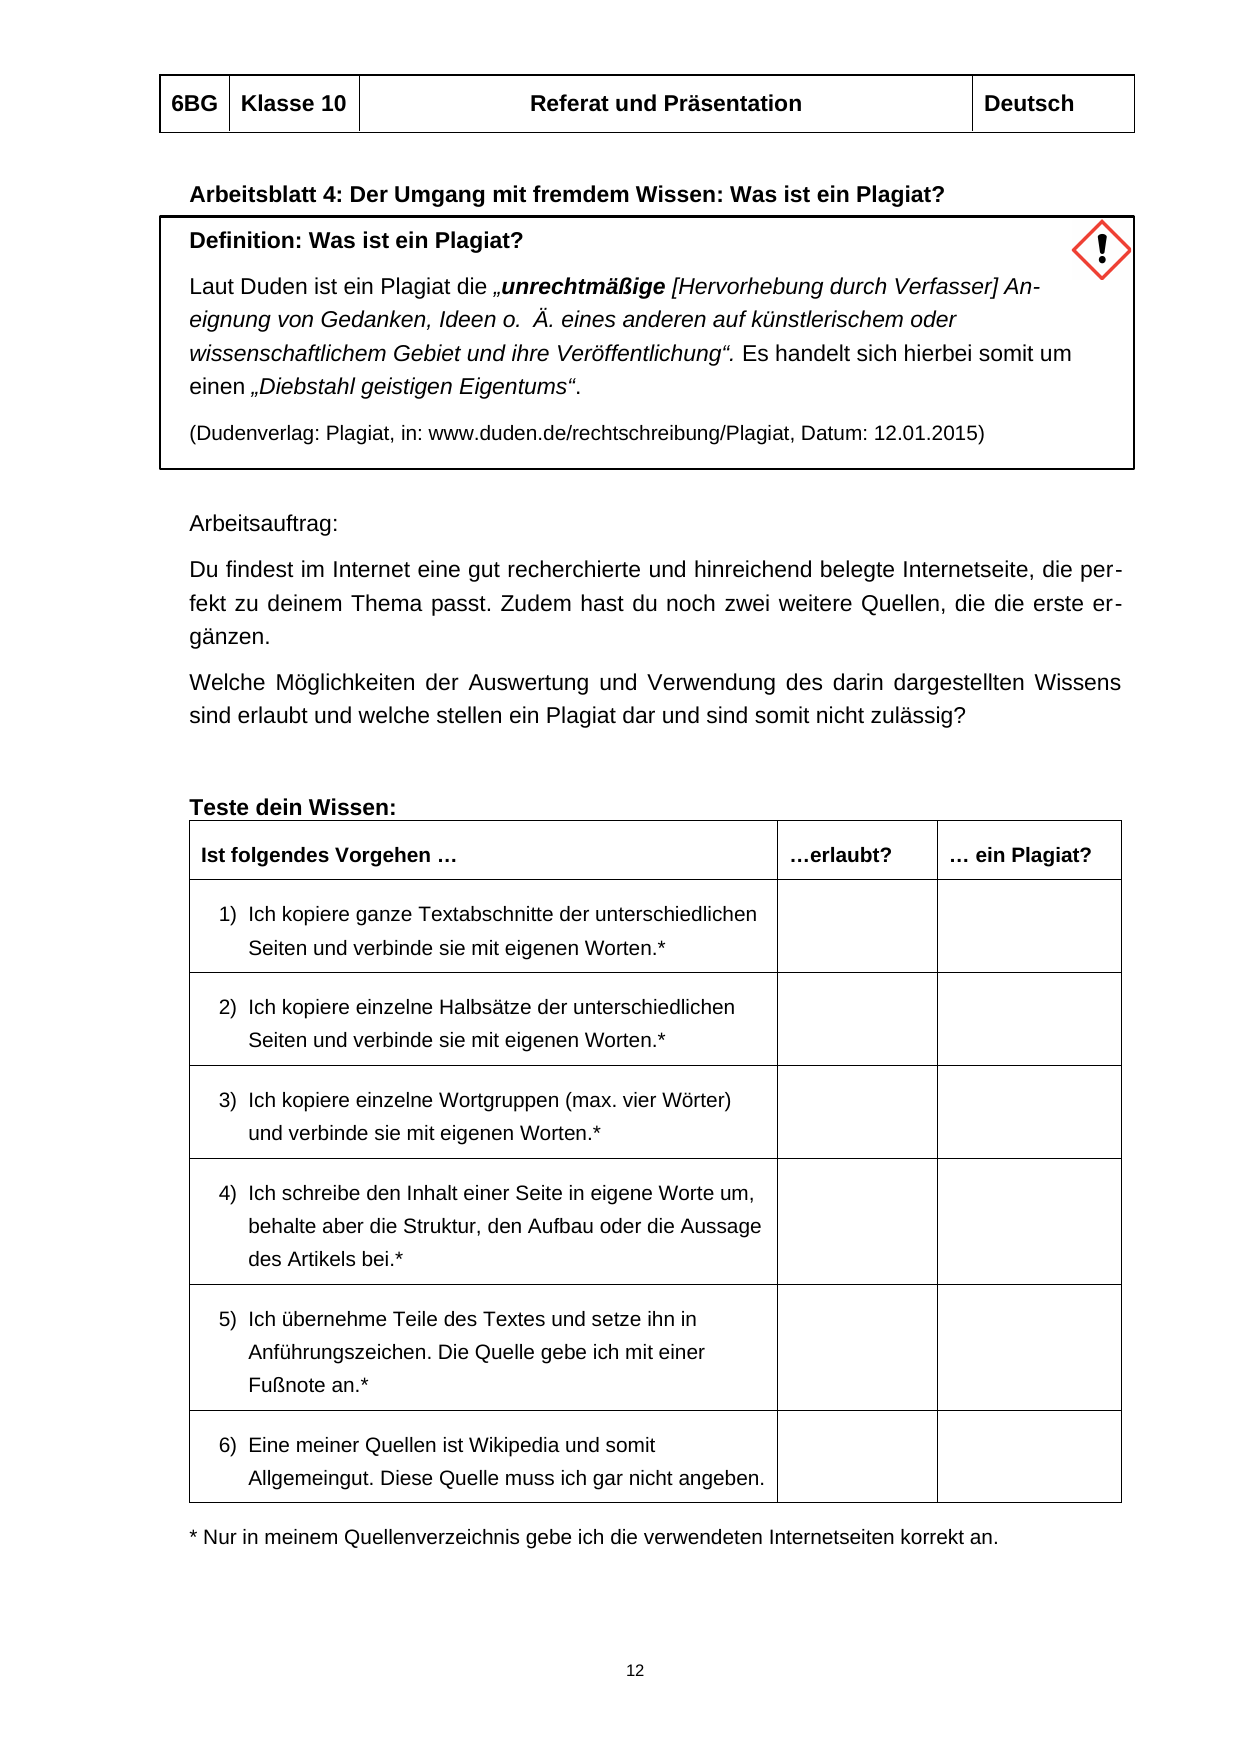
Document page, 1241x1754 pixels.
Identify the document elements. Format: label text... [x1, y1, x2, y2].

text Welche Möglichkeiten der Auswertung und Verwendung des darin dargestellten Wissens sind erlaubt und welche stellen ein Plagiat dar und sind somit nicht zulässig? [189, 662, 1122, 728]
table_cell Ich übernehme Teile des Textes und setze ihn in Anführungszeichen. Die Quelle gebe ich mit einer Fußnote an.* [190, 1285, 777, 1409]
table_cell [938, 1285, 1121, 1409]
table_cell [938, 1411, 1121, 1502]
table_cell [778, 973, 937, 1065]
table_header Ist folgendes Vorgehen … [190, 821, 777, 879]
text Arbeitsblatt 4: Der Umgang mit fremdem Wissen: Was ist ein Plagiat? [189, 174, 1122, 207]
text Teste dein Wissen: [189, 787, 1122, 820]
table_cell Eine meiner Quellen ist Wikipedia und somit Allgemeingut. Diese Quelle muss ich gar nicht angeben. [190, 1411, 777, 1502]
text (Dudenverlag: Plagiat, in: www.duden.de/rechtschreibung/Plagiat, Datum: 12.01.2015) [189, 412, 1122, 445]
table_cell Ich schreibe den Inhalt einer Seite in eigene Worte um, behalte aber die Struktur, den Aufbau oder die Aussage des Artikels bei.* [190, 1159, 777, 1283]
table_cell [778, 1411, 937, 1502]
table_header …erlaubt? [778, 821, 937, 879]
table_cell [778, 1066, 937, 1157]
text Du findest im Internet eine gut recherchierte und hinreichend belegte Internetseite, die perfekt zu deinem Thema passt. Zudem hast du noch zwei weitere Quellen, die die erste ergänzen. [189, 549, 1122, 649]
table_header … ein Plagiat? [938, 821, 1121, 879]
table_cell Ich kopiere einzelne Wortgruppen (max. vier Wörter) und verbinde sie mit eigenen Worten.* [190, 1066, 777, 1157]
table_cell [938, 1159, 1121, 1283]
table_cell [778, 1285, 937, 1409]
table_cell [778, 1159, 937, 1283]
table_cell [938, 973, 1121, 1065]
text * Nur in meinem Quellenverzeichnis gebe ich die verwendeten Internetseiten korrekt an. [189, 1516, 1122, 1549]
table_cell [938, 1066, 1121, 1157]
table_cell [778, 880, 937, 972]
text Laut Duden ist ein Plagiat die „unrechtmäßige [Hervorhebung durch Verfasser] Aneignung von Gedanken, Ideen o. Ä. eines anderen auf künstlerischem oder wissenschaftlichem Gebiet und ihre Veröffentlichung“. Es handelt sich hierbei somit um einen „Diebstahl geistigen Eigentums“. [189, 266, 1122, 399]
table_cell Ich kopiere einzelne Halbsätze der unterschiedlichen Seiten und verbinde sie mit eigenen Worten.* [190, 973, 777, 1065]
text Definition: Was ist ein Plagiat? [189, 220, 1071, 253]
picture [1071, 219, 1132, 279]
text Arbeitsauftrag: [189, 503, 1122, 537]
table_cell Ich kopiere ganze Textabschnitte der unterschiedlichen Seiten und verbinde sie mit eigenen Worten.* [190, 880, 777, 972]
table_cell [938, 880, 1121, 972]
